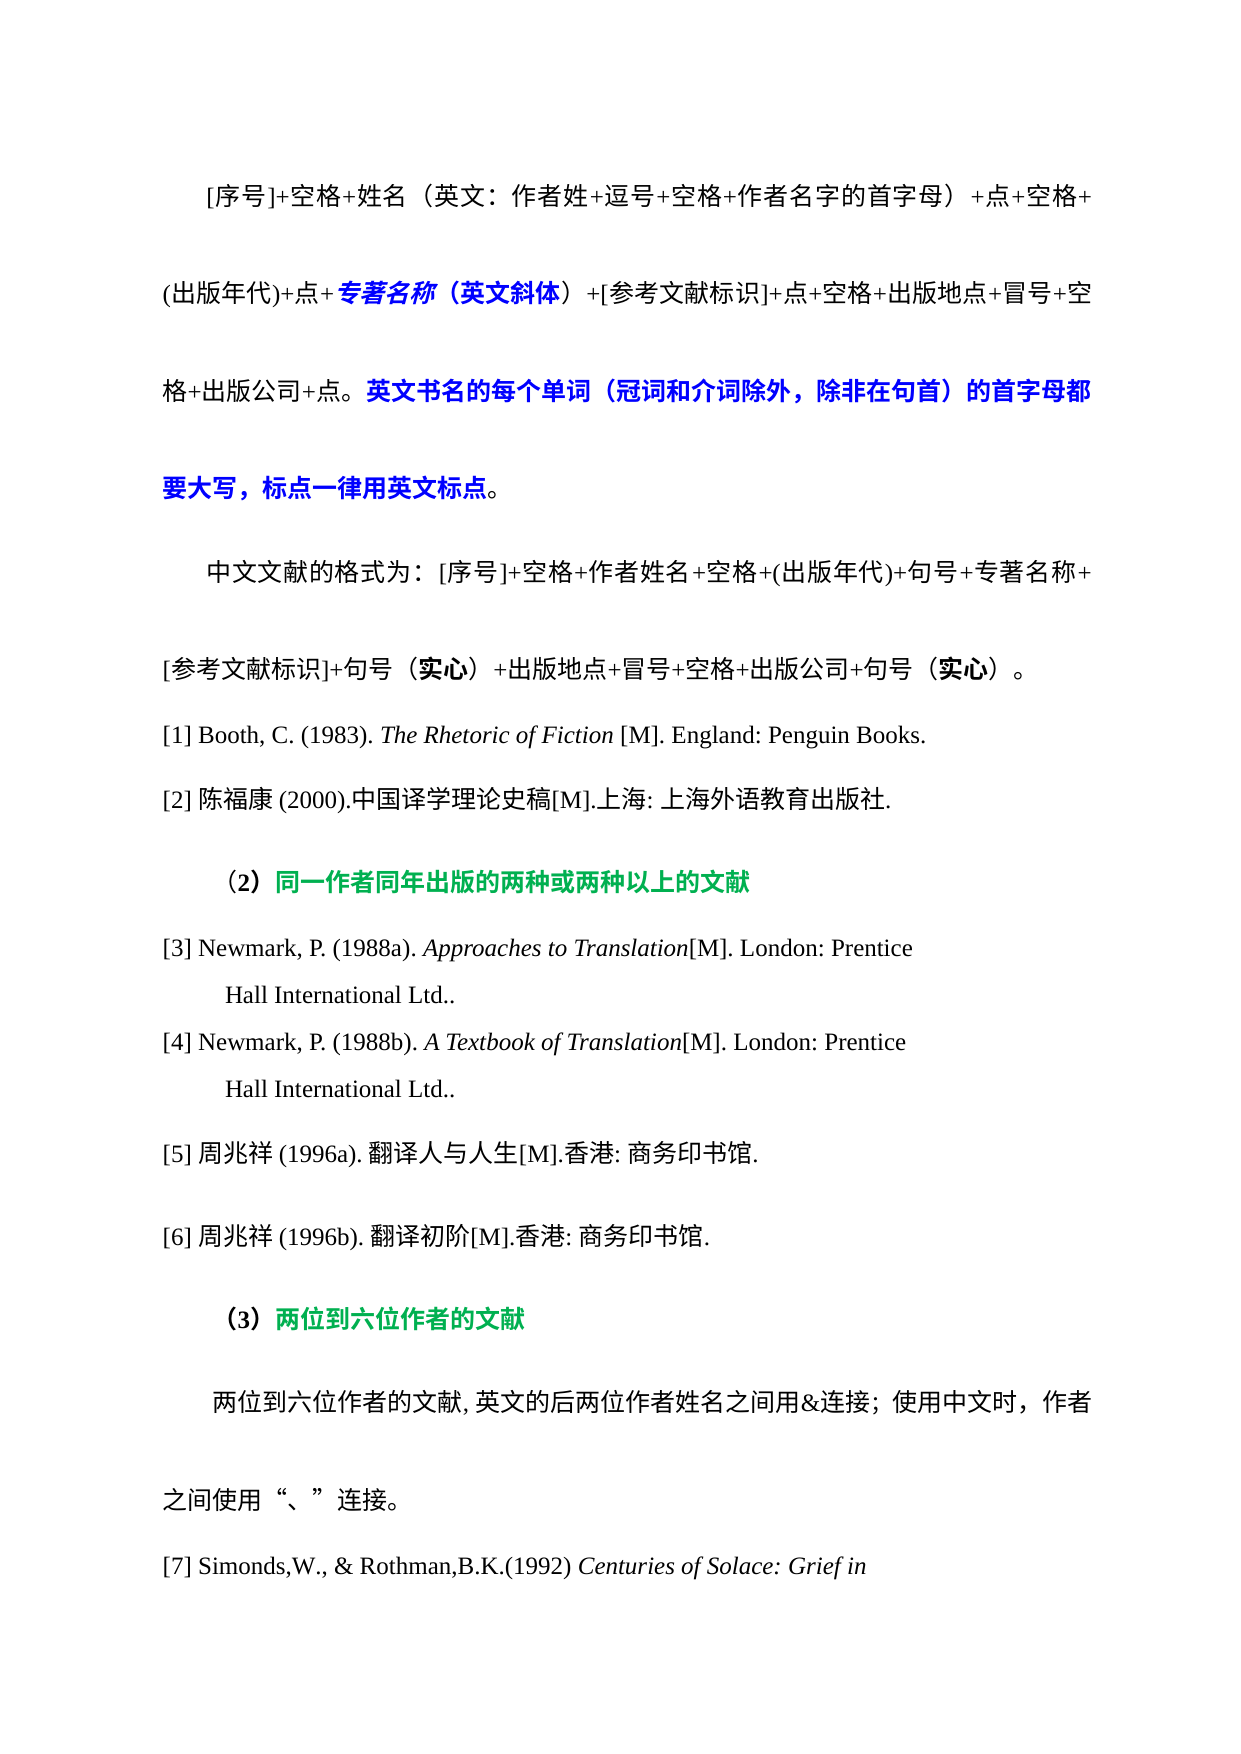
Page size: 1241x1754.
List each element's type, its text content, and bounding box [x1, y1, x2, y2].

text （3）两位到六位作者的文献 [162, 1285, 1092, 1350]
text [3] Newmark, P. (1988a). Approaches to Translation[M]. London: Prentice [162, 931, 1092, 964]
text （2）同一作者同年出版的两种或两种以上的文献 [162, 848, 1092, 913]
text [4] Newmark, P. (1988b). A Textbook of Translation[M]. London: Prentice [162, 1025, 1092, 1058]
text [序号]+空格+姓名（英文：作者姓+逗号+空格+作者名字的首字母）+点+空格+(出版年代)+点+专著名称（英文斜体）+[参考文献标识]+点+空格+出版地点+冒号+空格+出版公司+点。英文书名的每个单词（冠词和介词除外，除非在句首）的首字母都要大写，标点一律用英文标点。 [162, 162, 1092, 519]
text [7] Simonds,W., & Rothman,B.K.(1992) Centuries of Solace: Grief in [162, 1549, 1092, 1581]
text [2] 陈福康 (2000).中国译学理论史稿[M].上海: 上海外语教育出版社. [162, 765, 1092, 830]
text [1] Booth, C. (1983). The Rhetoric of Fiction [M]. England: Penguin Books. [162, 718, 1092, 751]
text 两位到六位作者的文献, 英文的后两位作者姓名之间用&连接；使用中文时，作者之间使用“、”连接。 [162, 1368, 1092, 1531]
text Hall International Ltd.. [225, 1072, 1092, 1104]
text [6] 周兆祥 (1996b). 翻译初阶[M].香港: 商务印书馆. [162, 1202, 1092, 1267]
text [5] 周兆祥 (1996a). 翻译人与人生[M].香港: 商务印书馆. [162, 1119, 1092, 1184]
text 中文文献的格式为：[序号]+空格+作者姓名+空格+(出版年代)+句号+专著名称+[参考文献标识]+句号（实心）+出版地点+冒号+空格+出版公司+句号（实心）。 [162, 538, 1092, 700]
text Hall International Ltd.. [225, 978, 1092, 1011]
